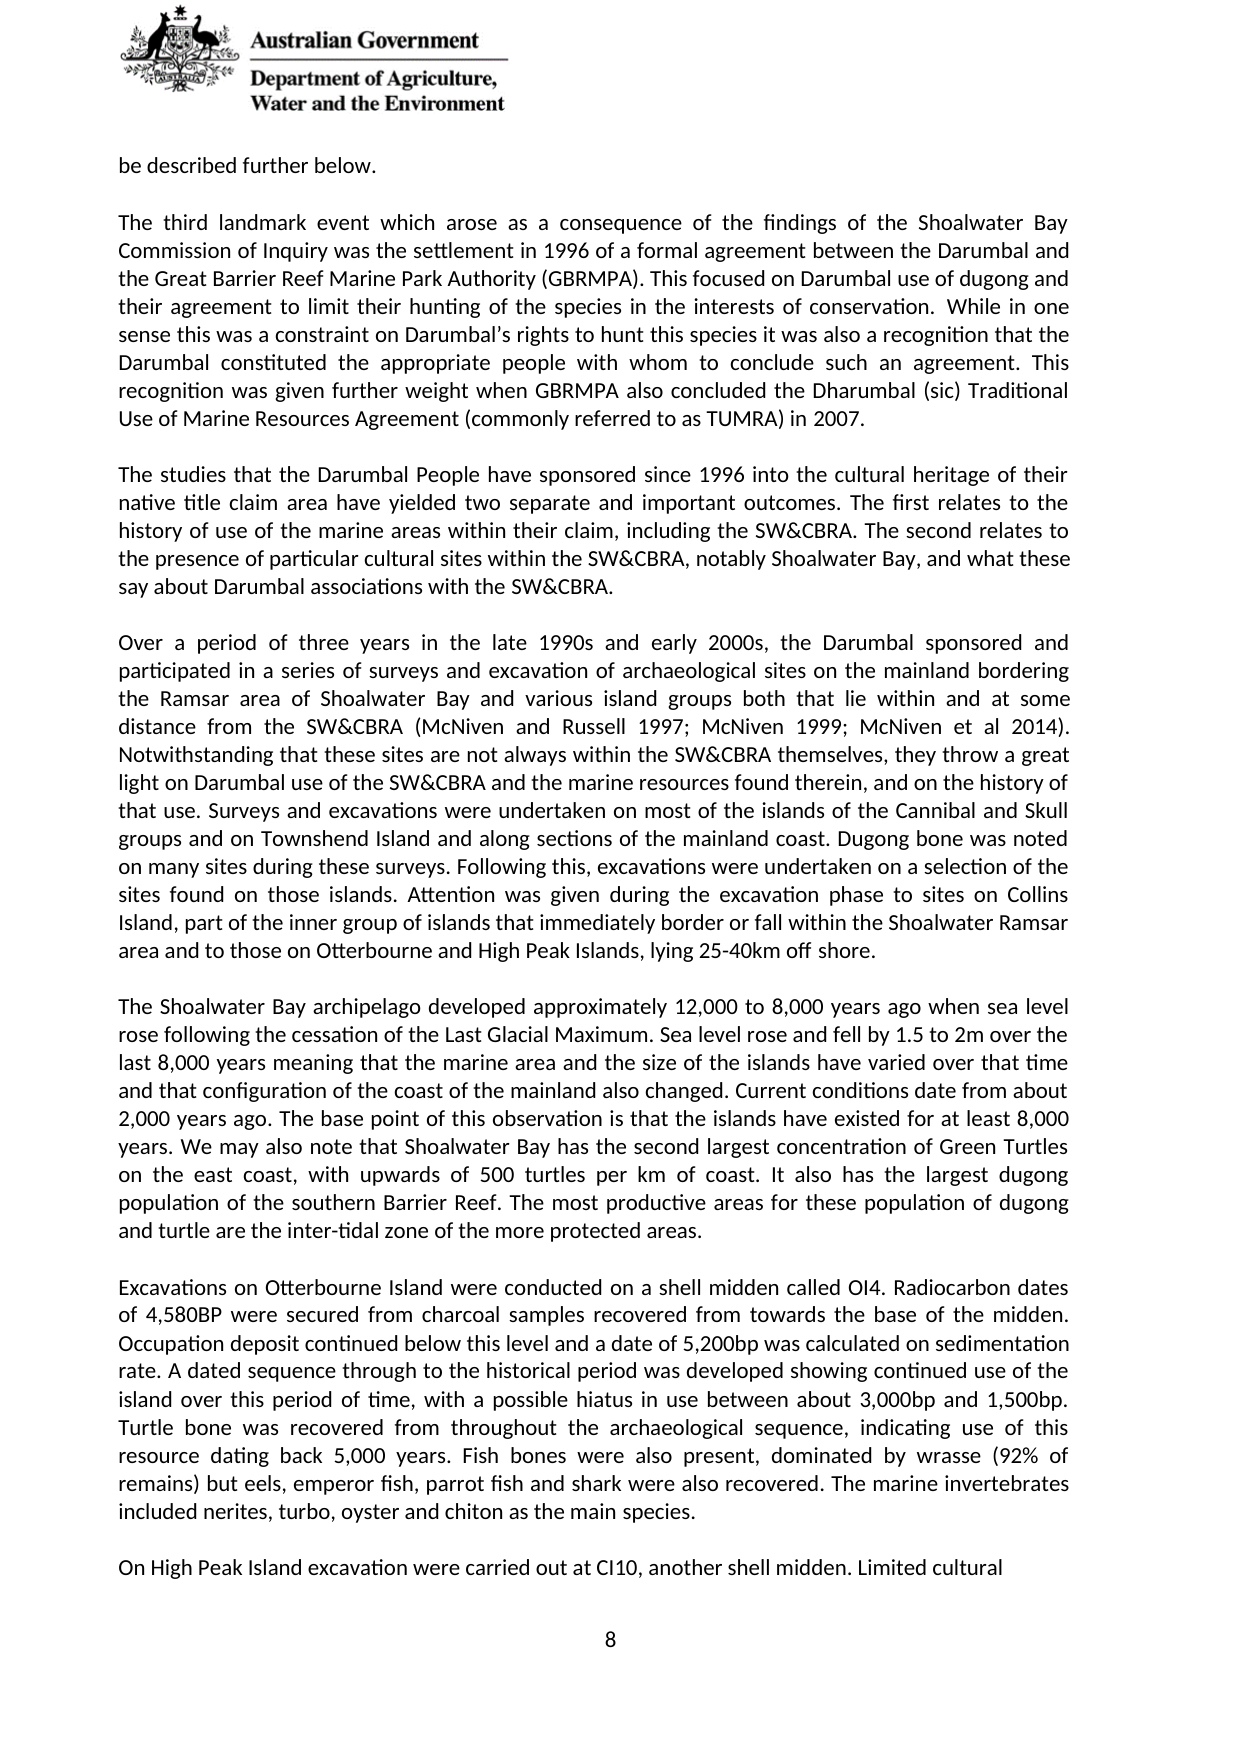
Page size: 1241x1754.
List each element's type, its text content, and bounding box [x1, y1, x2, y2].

text be described further below. [118, 152, 1122, 180]
text The studies that the Darumbal People have sponsored since 1996 into the cultural heritage of their native title claim area have yielded two separate and important outcomes. The first relates to the history of use of the marine areas within their claim, including the SW&CBRA. The second relates to the presence of particular cultural sites within the SW&CBRA, notably Shoalwater Bay, and what these say about Darumbal associations with the SW&CBRA. [118, 460, 1071, 600]
text The Shoalwater Bay archipelago developed approximately 12,000 to 8,000 years ago when sea level rose following the cessation of the Last Glacial Maximum. Sea level rose and fell by 1.5 to 2m over the last 8,000 years meaning that the marine area and the size of the islands have varied over that time and that configuration of the coast of the mainland also changed. Current conditions date from about 2,000 years ago. The base point of this observation is that the islands have existed for at least 8,000 years. We may also note that Shoalwater Bay has the second largest concentration of Green Turtles on the east coast, with upwards of 500 turtles per km of coast. It also has the largest dugong population of the southern Barrier Reef. The most productive areas for these population of dugong and turtle are the inter-tidal zone of the more protected areas. [118, 992, 1071, 1244]
text The third landmark event which arose as a consequence of the findings of the Shoalwater Bay Commission of Inquiry was the settlement in 1996 of a formal agreement between the Darumbal and the Great Barrier Reef Marine Park Authority (GBRMPA). This focused on Darumbal use of dugong and their agreement to limit their hunting of the species in the interests of conservation. While in one sense this was a constraint on Darumbal’s rights to hunt this species it was also a recognition that the Darumbal constituted the appropriate people with whom to conclude such an agreement. This recognition was given further weight when GBRMPA also concluded the Dharumbal (sic) Traditional Use of Marine Resources Agreement (commonly referred to as TUMRA) in 2007. [118, 208, 1071, 432]
text On High Peak Island excavation were carried out at CI10, another shell midden. Limited cultural [118, 1553, 1122, 1581]
text Over a period of three years in the late 1990s and early 2000s, the Darumbal sponsored and participated in a series of surveys and excavation of archaeological sites on the mainland bordering the Ramsar area of Shoalwater Bay and various island groups both that lie within and at some distance from the SW&CBRA (McNiven and Russell 1997; McNiven 1999; McNiven et al 2014). Notwithstanding that these sites are not always within the SW&CBRA themselves, they throw a great light on Darumbal use of the SW&CBRA and the marine resources found therein, and on the history of that use. Surveys and excavations were undertaken on most of the islands of the Cannibal and Skull groups and on Townshend Island and along sections of the mainland coast. Dugong bone was noted on many sites during these surveys. Following this, excavations were undertaken on a selection of the sites found on those islands. Attention was given during the excavation phase to sites on Collins Island, part of the inner group of islands that immediately border or fall within the Shoalwater Ramsar area and to those on Otterbourne and High Peak Islands, lying 25-40km off shore. [118, 628, 1071, 964]
text Excavations on Otterbourne Island were conducted on a shell midden called OI4. Radiocarbon dates of 4,580BP were secured from charcoal samples recovered from towards the base of the midden. Occupation deposit continued below this level and a date of 5,200bp was calculated on sedimentation rate. A dated sequence through to the historical period was developed showing continued use of the island over this period of time, with a possible hiatus in use between about 3,000bp and 1,500bp. Turtle bone was recovered from throughout the archaeological sequence, indicating use of this resource dating back 5,000 years. Fish bones were also present, dominated by wrasse (92% of remains) but eels, emperor fish, parrot fish and shark were also recovered. The marine invertebrates included nerites, turbo, oyster and chiton as the main species. [118, 1273, 1071, 1525]
picture [118, 0, 515, 119]
